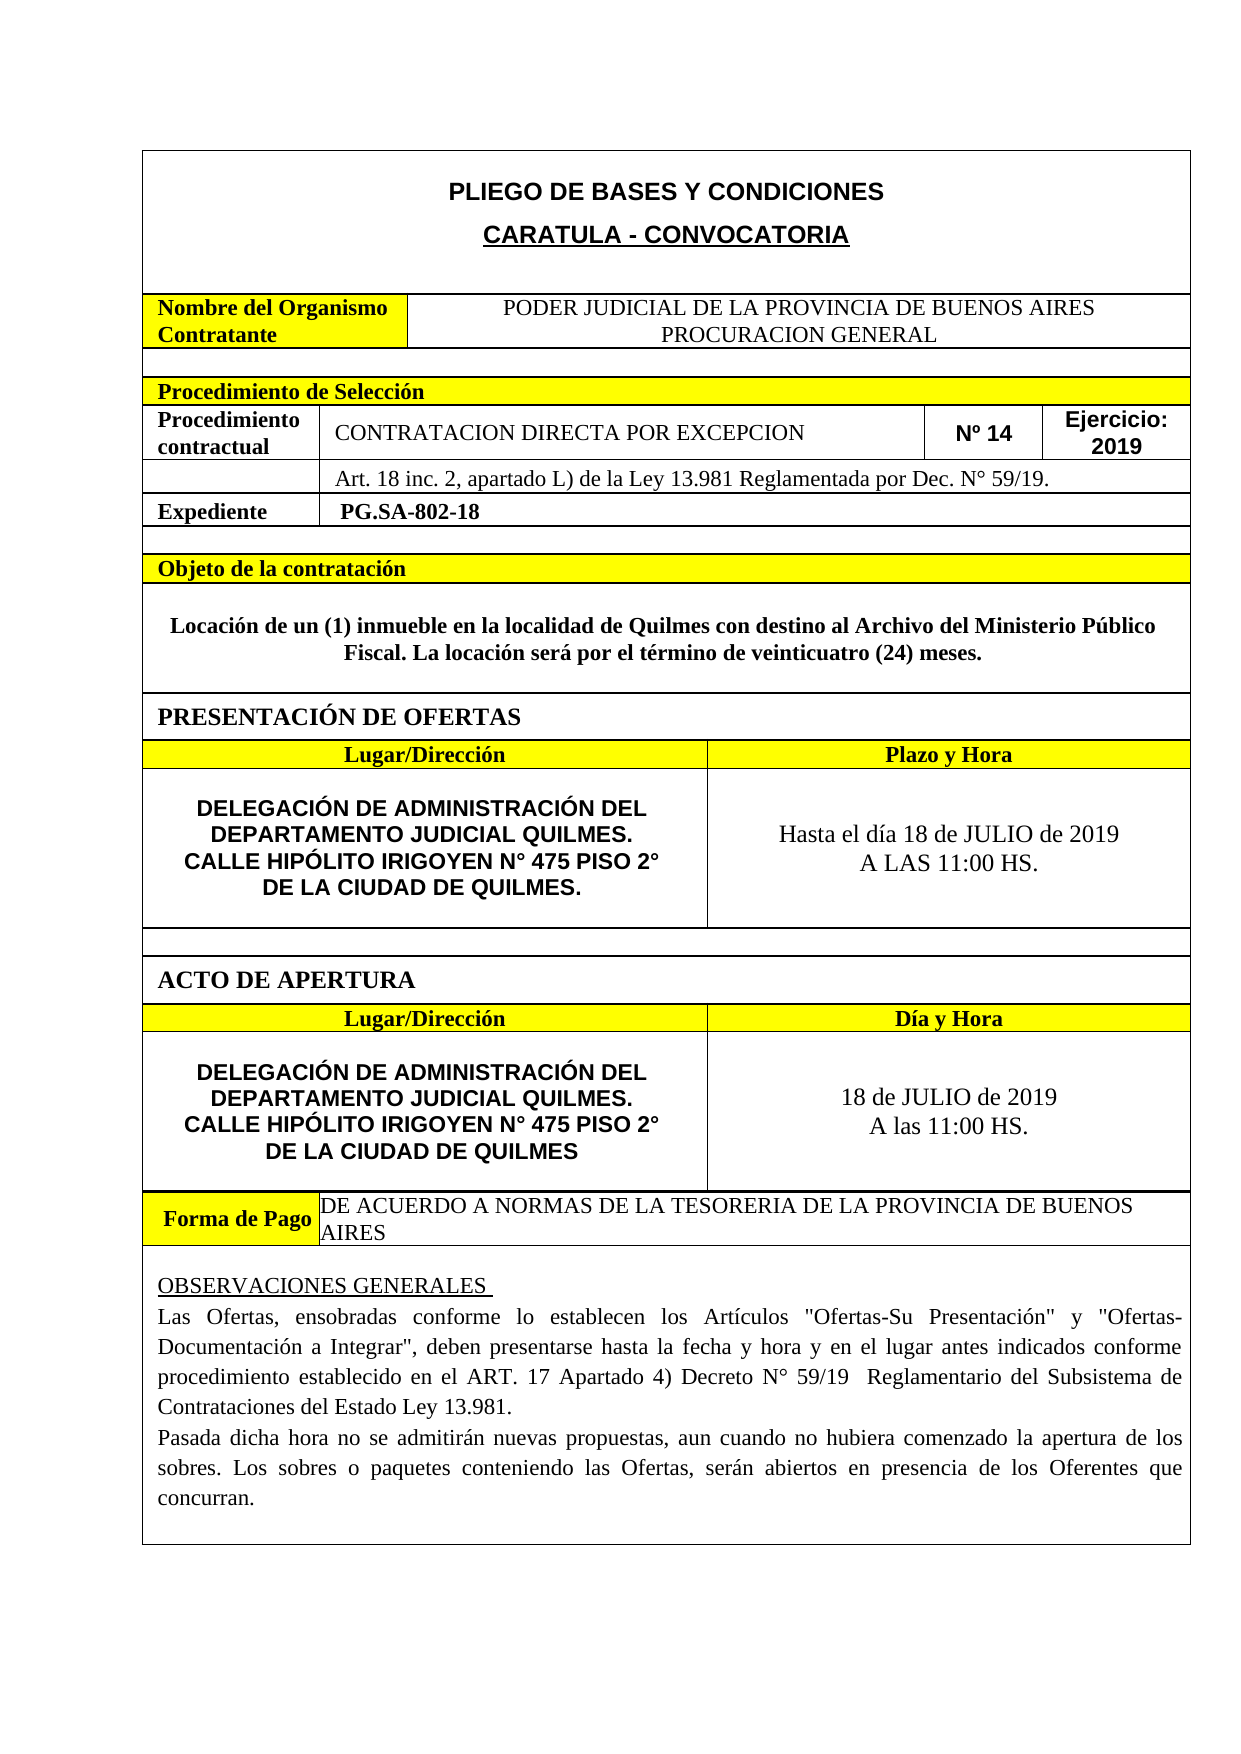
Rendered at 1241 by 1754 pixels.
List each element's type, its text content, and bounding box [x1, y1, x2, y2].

table_cell [143, 460, 319, 492]
table_cell DE ACUERDO A NORMAS DE LA TESORERIA DE LA PROVINCIA DE BUENOS AIRES [320, 1193, 1190, 1245]
table_cell DELEGACIÓN DE ADMINISTRACIÓN DEL DEPARTAMENTO JUDICIAL QUILMES. CALLE HIPÓLITO IRIGOYEN N° 475 PISO 2° DE LA CIUDAD DE QUILMES. [143, 769, 707, 927]
table_cell Forma de Pago [143, 1193, 319, 1245]
table_cell PG.SA-802-18 [320, 494, 1190, 525]
table_cell Procedimiento de Selección [143, 378, 1190, 404]
table_cell Día y Hora [708, 1005, 1190, 1031]
table_cell Procedimiento contractual [143, 406, 319, 459]
table_cell Ejercicio: 2019 [1043, 406, 1190, 459]
table_cell DELEGACIÓN DE ADMINISTRACIÓN DEL DEPARTAMENTO JUDICIAL QUILMES. CALLE HIPÓLITO IRIGOYEN N° 475 PISO 2° DE LA CIUDAD DE QUILMES [143, 1032, 707, 1190]
table_cell [143, 929, 1190, 955]
table_cell 18 de JULIO de 2019 A las 11:00 HS. [708, 1032, 1190, 1190]
table_cell Art. 18 inc. 2, apartado L) de la Ley 13.981 Reglamentada por Dec. N° 59/19. [320, 460, 1190, 492]
table_cell ACTO DE APERTURA [143, 957, 1190, 1002]
table_cell [143, 349, 1190, 376]
table_cell Nombre del Organismo Contratante [143, 295, 407, 347]
table_cell Expediente [143, 494, 319, 525]
table_cell PRESENTACIÓN DE OFERTAS [143, 694, 1190, 739]
table_cell PODER JUDICIAL DE LA PROVINCIA DE BUENOS AIRES PROCURACION GENERAL [408, 295, 1190, 347]
table_cell Locación de un (1) inmueble en la localidad de Quilmes con destino al Archivo del Ministerio Público Fiscal. La locación será por el término de veinticuatro (24) meses. [143, 584, 1190, 692]
table_cell CONTRATACION DIRECTA POR EXCEPCION [320, 406, 924, 459]
table_cell Nº 14 [925, 406, 1042, 459]
table_cell Lugar/Dirección [143, 1005, 707, 1031]
table_cell Lugar/Dirección [143, 741, 707, 768]
table_cell Objeto de la contratación [143, 555, 1190, 582]
table_cell [143, 527, 1190, 553]
table_header PLIEGO DE BASES Y CONDICIONES CARATULA - CONVOCATORIA [143, 151, 1190, 292]
table_cell OBSERVACIONES GENERALES Las Ofertas, ensobradas conforme lo establecen los Artículos "Ofertas-Su Presentación" y "Ofertas-Documentación a Integrar", deben presentarse hasta la fecha y hora y en el lugar antes indicados conforme procedimiento establecido en el ART. 17 Apartado 4) Decreto N° 59/19 Reglamentario del Subsistema de Contrataciones del Estado Ley 13.981. Pasada dicha hora no se admitirán nuevas propuestas, aun cuando no hubiera comenzado la apertura de los sobres. Los sobres o paquetes conteniendo las Ofertas, serán abiertos en presencia de los Oferentes que concurran. [143, 1246, 1190, 1544]
table_cell Hasta el día 18 de JULIO de 2019 A LAS 11:00 HS. [708, 769, 1190, 927]
table_cell Plazo y Hora [708, 741, 1190, 768]
